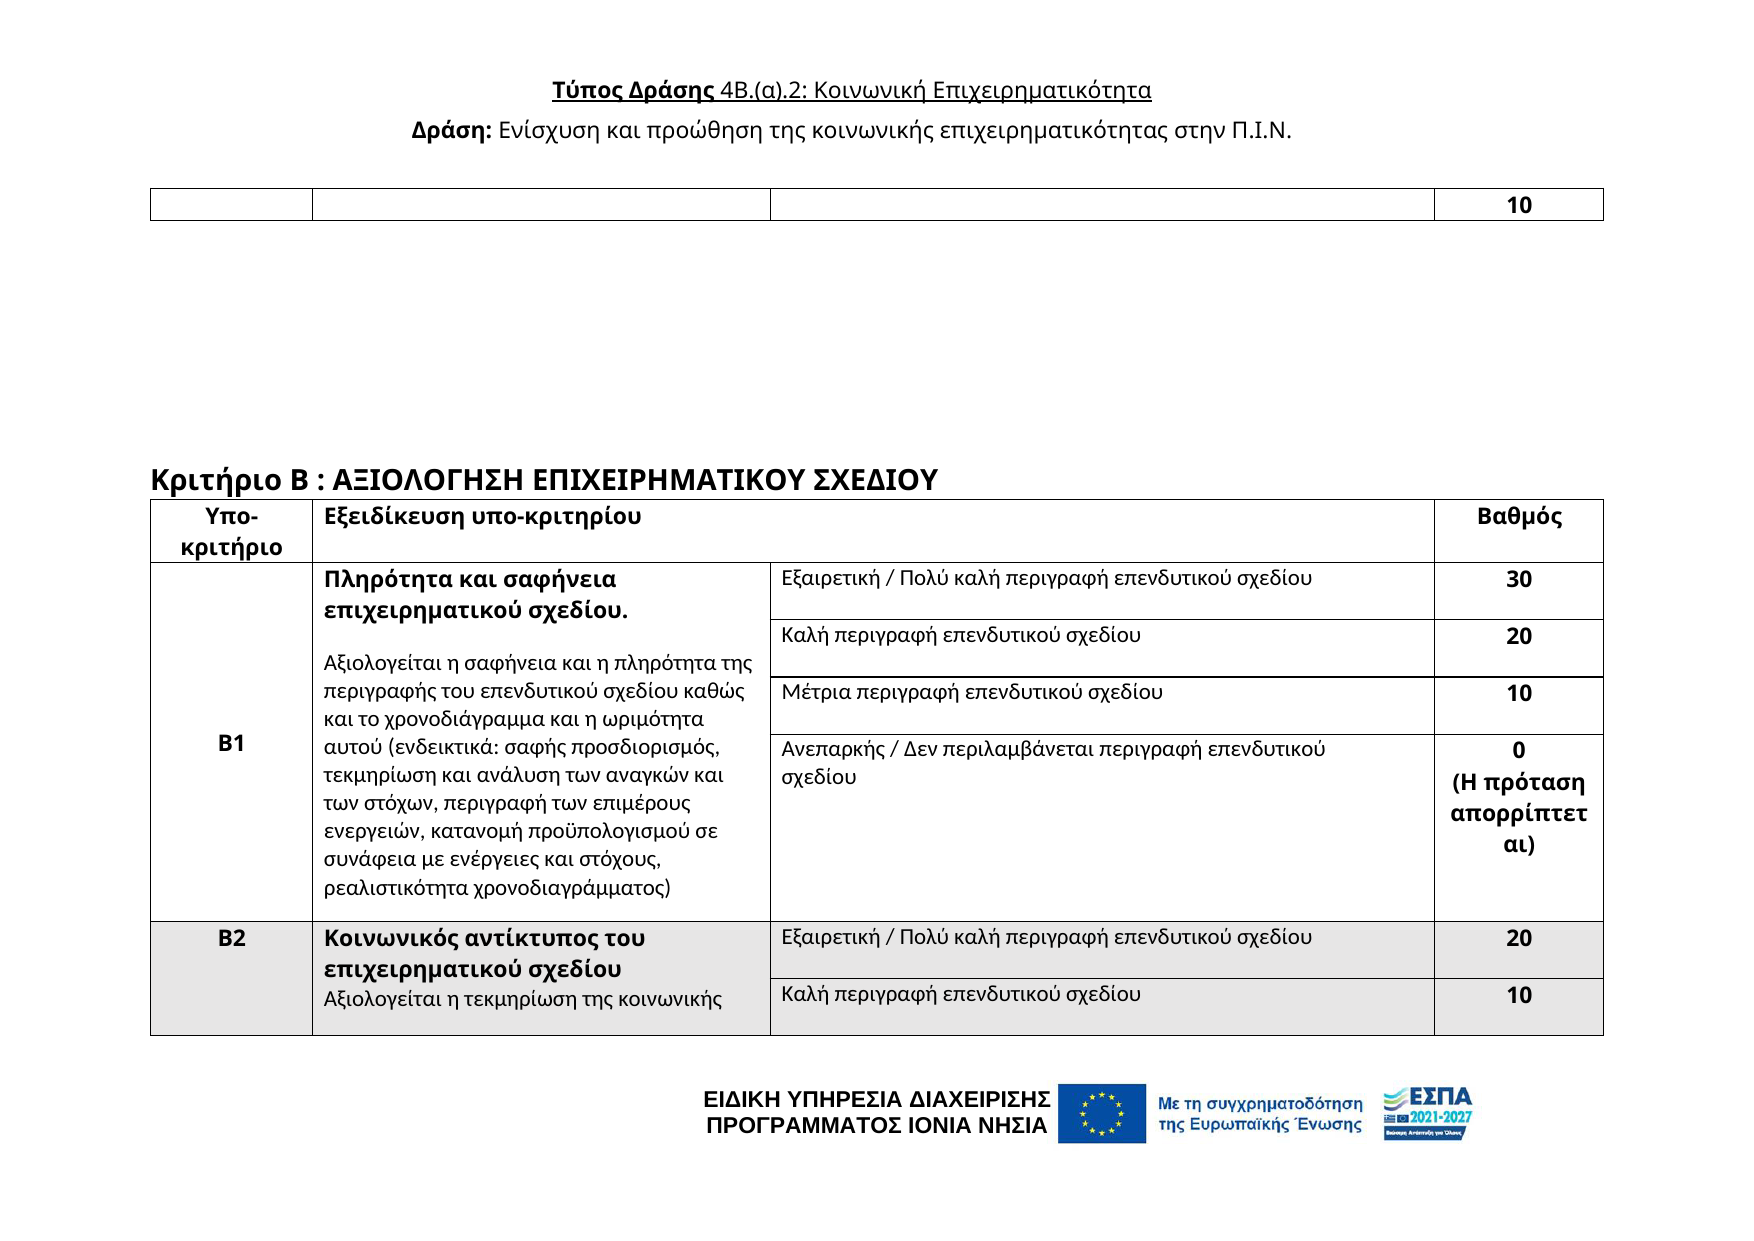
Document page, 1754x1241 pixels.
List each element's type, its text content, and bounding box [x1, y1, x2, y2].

table_header Εξειδίκευση υπο-κριτηρίου [313, 500, 1434, 562]
table_cell Εξαιρετική / Πολύ καλή περιγραφή επενδυτικού σχεδίου [771, 563, 1434, 619]
table_cell 0 (Η πρόταση απορρίπτεται) [1435, 735, 1603, 921]
table_cell Εξαιρετική / Πολύ καλή περιγραφή επενδυτικού σχεδίου [771, 922, 1434, 978]
table_header Βαθμός [1435, 500, 1603, 562]
text Κριτήριο Β : ΑΞΙΟΛΟΓΗΣΗ ΕΠΙΧΕΙΡΗΜΑΤΙΚΟΥ ΣΧΕΔΙΟΥ [150, 459, 1604, 499]
table_cell 10 [1435, 979, 1603, 1035]
table_cell Ανεπαρκής / Δεν περιλαμβάνεται περιγραφή επενδυτικού σχεδίου [771, 735, 1434, 921]
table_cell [771, 189, 1434, 220]
table_cell 20 [1435, 620, 1603, 676]
table_cell 10 [1435, 678, 1603, 733]
table_cell Β1 [151, 563, 312, 921]
table_cell 30 [1435, 563, 1603, 619]
table_cell Καλή περιγραφή επενδυτικού σχεδίου [771, 620, 1434, 676]
table_cell 20 [1435, 922, 1603, 978]
table_cell Πληρότητα και σαφήνεια επιχειρηματικού σχεδίου. Αξιολογείται η σαφήνεια και η πληρότητα της περιγραφής του επενδυτικού σχεδίου καθώς και το χρονοδιάγραμμα και η ωριμότητα αυτού (ενδεικτικά: σαφής προσδιορισμός, τεκμηρίωση και ανάλυση των αναγκών και των στόχων, περιγραφή των επιμέρους ενεργειών, κατανομή προϋπολογισμού σε συνάφεια με ενέργειες και στόχους, ρεαλιστικότητα χρονοδιαγράμματος) [313, 563, 770, 921]
table_cell Καλή περιγραφή επενδυτικού σχεδίου [771, 979, 1434, 1035]
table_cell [1435, 189, 1603, 220]
table_cell Β2 [151, 922, 312, 1035]
table_cell Κοινωνικός αντίκτυπος του επιχειρηματικού σχεδίου Αξιολογείται η τεκμηρίωση της κοινωνικής ωφέλειας του επιχειρηματικού σχεδίου σε σχέση με τη συμβολή του στη «βιώσιμη ανάπτυξη», στην παροχή κοινωνικών υπηρεσιών γενικού συμφέροντος και την κοινωνική καινοτομία. [313, 922, 770, 1035]
table_header Υπο- κριτήριο [151, 500, 312, 562]
table_cell Μέτρια περιγραφή επενδυτικού σχεδίου [771, 678, 1434, 733]
